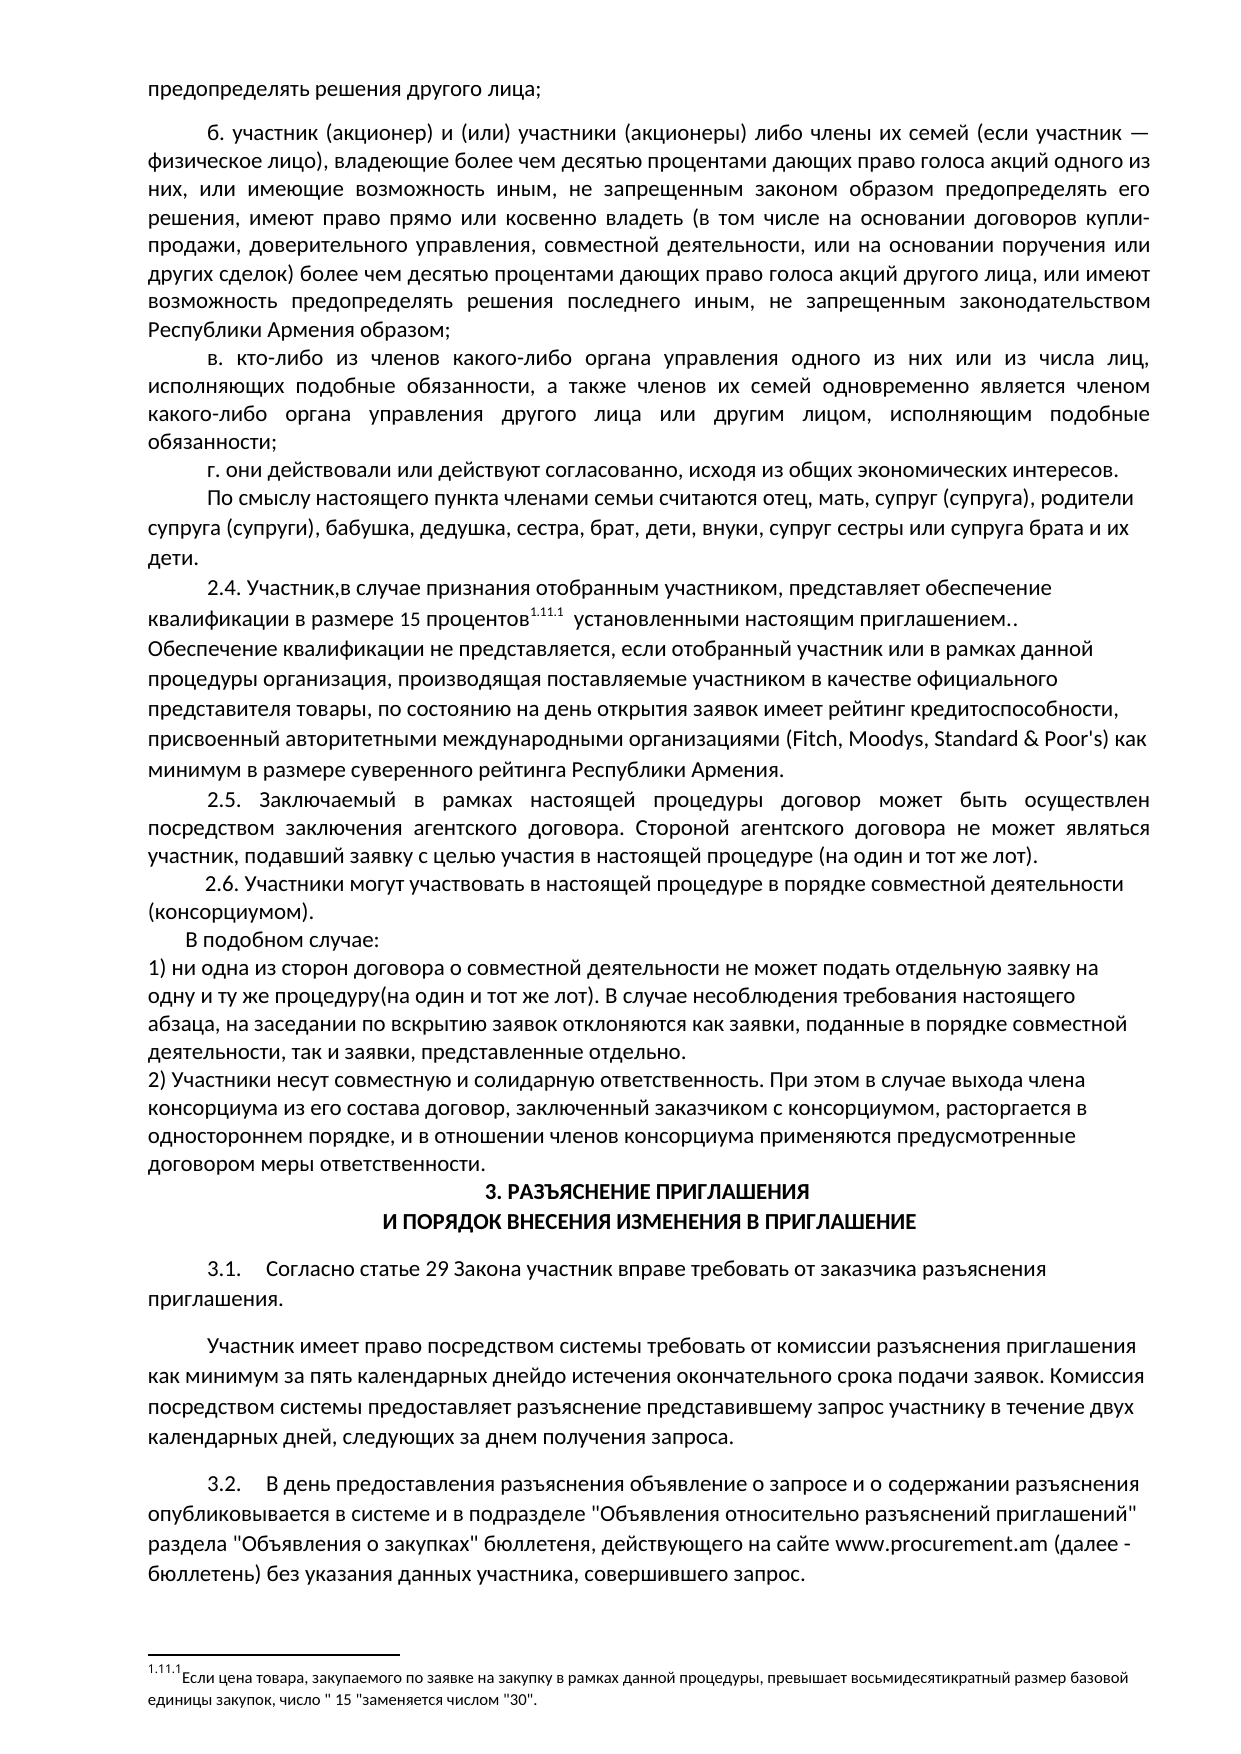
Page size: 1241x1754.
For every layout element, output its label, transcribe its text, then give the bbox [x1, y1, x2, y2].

text 2.4. Участник,в случае признания отобранным участником, представляет обеспечение квалификации в размере 15 процентов1.1 установленными настоящим приглашением.. Обеспечение квалификации не представляется, если отобранный участник или в рамках данной процедуры организация, производящая поставляемые участником в качестве официального представителя товары, по состоянию на день открытия заявок имеет рейтинг кредитоспособности, присвоенный авторитетными международными организациями (Fitch, Moodys, Standard & Poor's) как минимум в размере суверенного рейтинга Республики Армения. [148, 573, 1152, 783]
text Участник имеет право посредством системы требовать от комиссии разъяснения приглашения как минимум за пять календарных днейдо истечения окончательного срока подачи заявок. Комиссия посредством системы предоставляет разъяснение представившему запрос участнику в течение двух календарных дней, следующих за днем получения запроса. [148, 1331, 1152, 1450]
text 3. РАЗЪЯСНЕНИЕ ПРИГЛАШЕНИЯ И ПОРЯДОК ВНЕСЕНИЯ ИЗМЕНЕНИЯ В ПРИГЛАШЕНИЕ [148, 1177, 1152, 1235]
text 2.6. Участники могут участвовать в настоящей процедуре в порядке совместной деятельности (консорциумом). [148, 869, 1152, 925]
text По смыслу настоящего пункта членами семьи считаются отец, мать, супруг (супруга), родители супруга (супруги), бабушка, дедушка, сестра, брат, дети, внуки, супруг сестры или супруга брата и их дети. [148, 483, 1152, 571]
text 2.5. Заключаемый в рамках настоящей процедуры договор может быть осуществлен посредством заключения агентского договора. Стороной агентского договора не может являться участник, подавший заявку с целью участия в настоящей процедуре (на один и тот же лот). [148, 785, 1152, 869]
text 2) Участники несут совместную и солидарную ответственность. При этом в случае выхода члена консорциума из его состава договор, заключенный заказчиком с консорциумом, расторгается в одностороннем порядке, и в отношении членов консорциума применяются предусмотренные договором меры ответственности. [148, 1065, 1152, 1177]
text 3.1. Согласно статье 29 Закона участник вправе требовать от заказчика разъяснения приглашения. [148, 1254, 1152, 1312]
text 3.2. В день предоставления разъяснения объявление о запросе и о содержании разъяснения опубликовывается в системе и в подразделе "Объявления относительно разъяснений приглашений" раздела "Объявления о закупках" бюллетеня, действующего на сайте www.procurement.am (далее - бюллетень) без указания данных участника, совершившего запрос. [148, 1469, 1152, 1587]
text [148, 74, 1152, 102]
text 1) ни одна из сторон договора о совместной деятельности не может подать отдельную заявку на одну и ту же процедуру(на один и тот же лот). В случае несоблюдения требования настоящего абзаца, на заседании по вскрытию заявок отклоняются как заявки, поданные в порядке совместной деятельности, так и заявки, представленные отдельно. [148, 953, 1152, 1065]
text В подобном случае: [185, 925, 1152, 953]
text г. они действовали или действуют согласованно, исходя из общих экономических интересов. [148, 455, 1152, 483]
text в. кто-либо из членов какого-либо органа управления одного из них или из числа лиц, исполняющих подобные обязанности, а также членов их семей одновременно является членом какого-либо органа управления другого лица или другим лицом, исполняющим подобные обязанности; [148, 343, 1152, 455]
text б. участник (акционер) и (или) участники (акционеры) либо члены их семей (если участник — физическое лицо), владеющие более чем десятью процентами дающих право голоса акций одного из них, или имеющие возможность иным, не запрещенным законом образом предопределять его решения, имеют право прямо или косвенно владеть (в том числе на основании договоров купли-продажи, доверительного управления, совместной деятельности, или на основании поручения или других сделок) более чем десятью процентами дающих право голоса акций другого лица, или имеют возможность предопределять решения последнего иным, не запрещенным законодательством Республики Армения образом; [148, 118, 1152, 343]
